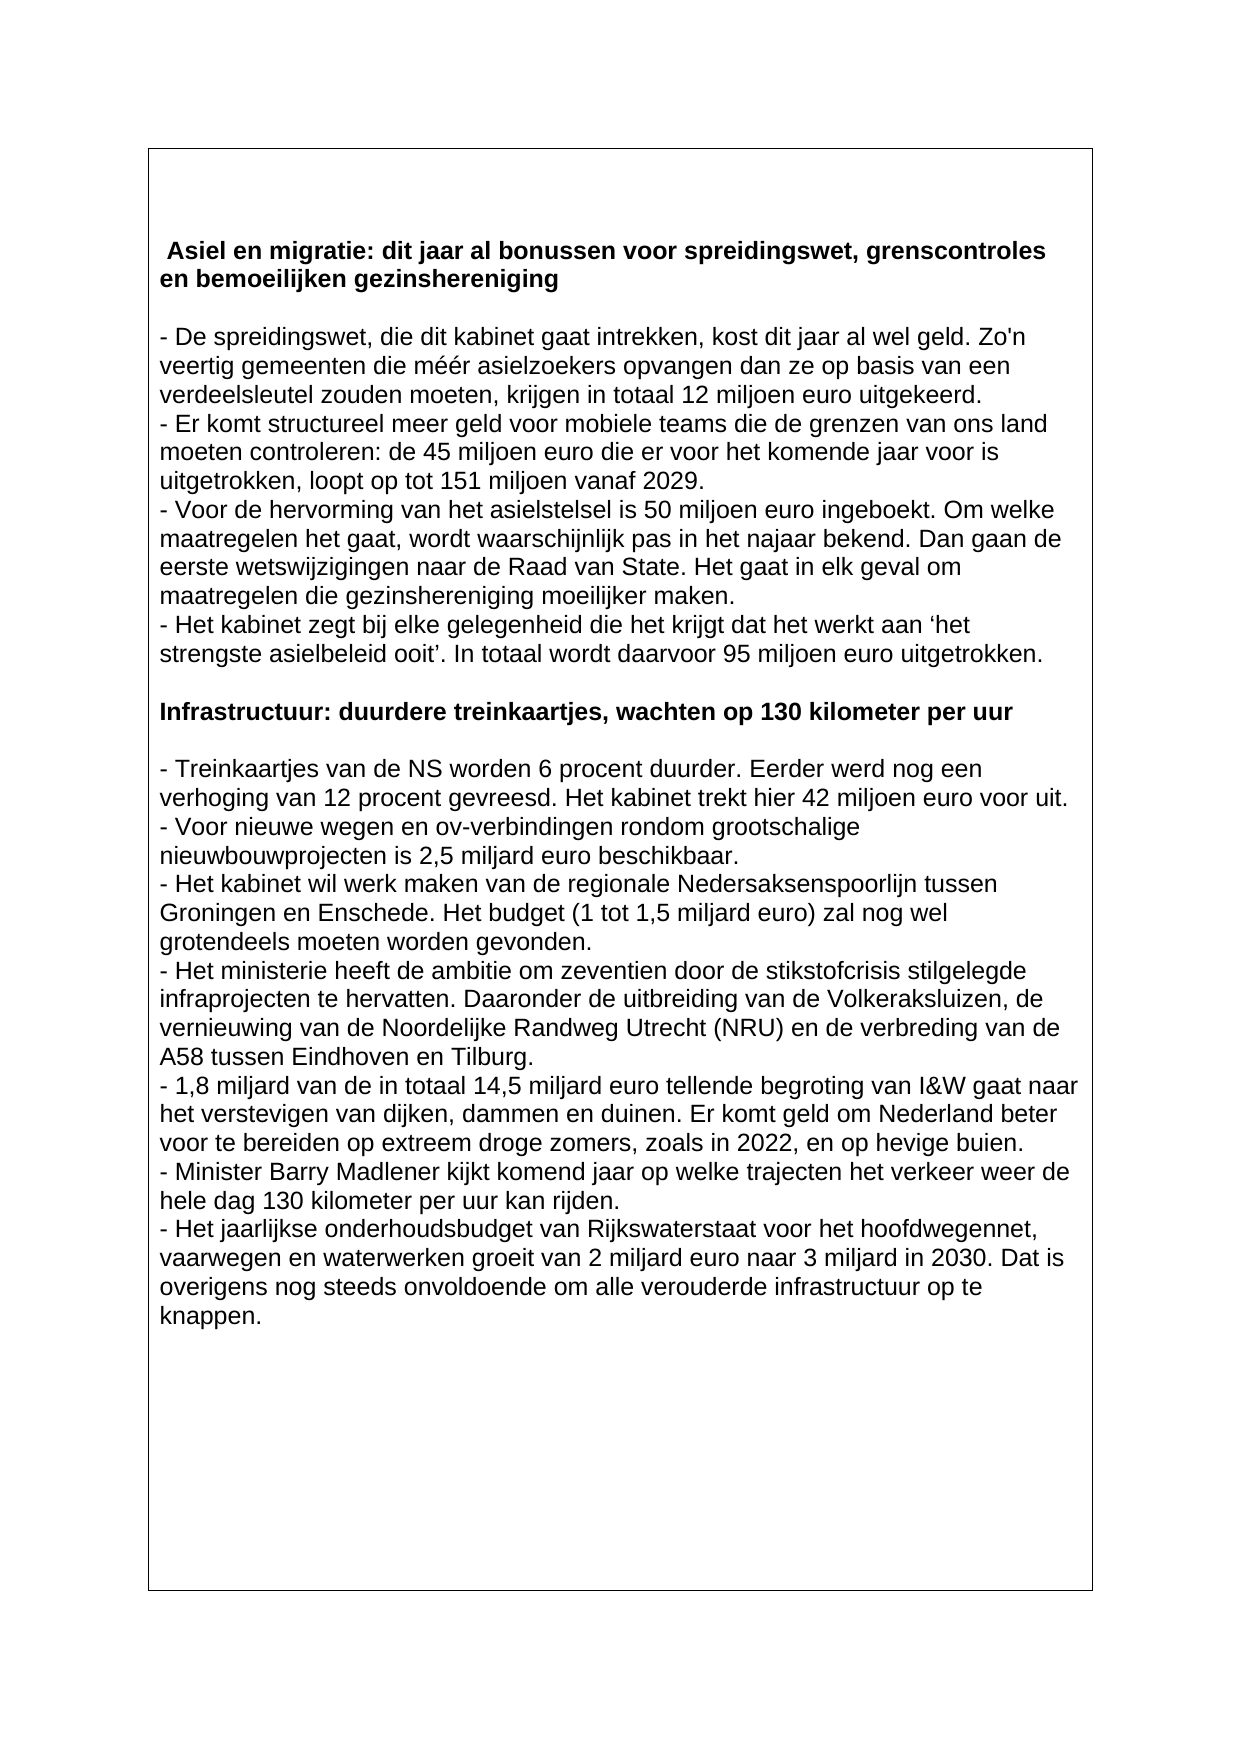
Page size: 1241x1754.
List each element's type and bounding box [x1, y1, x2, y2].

table_header [149, 149, 1092, 1590]
